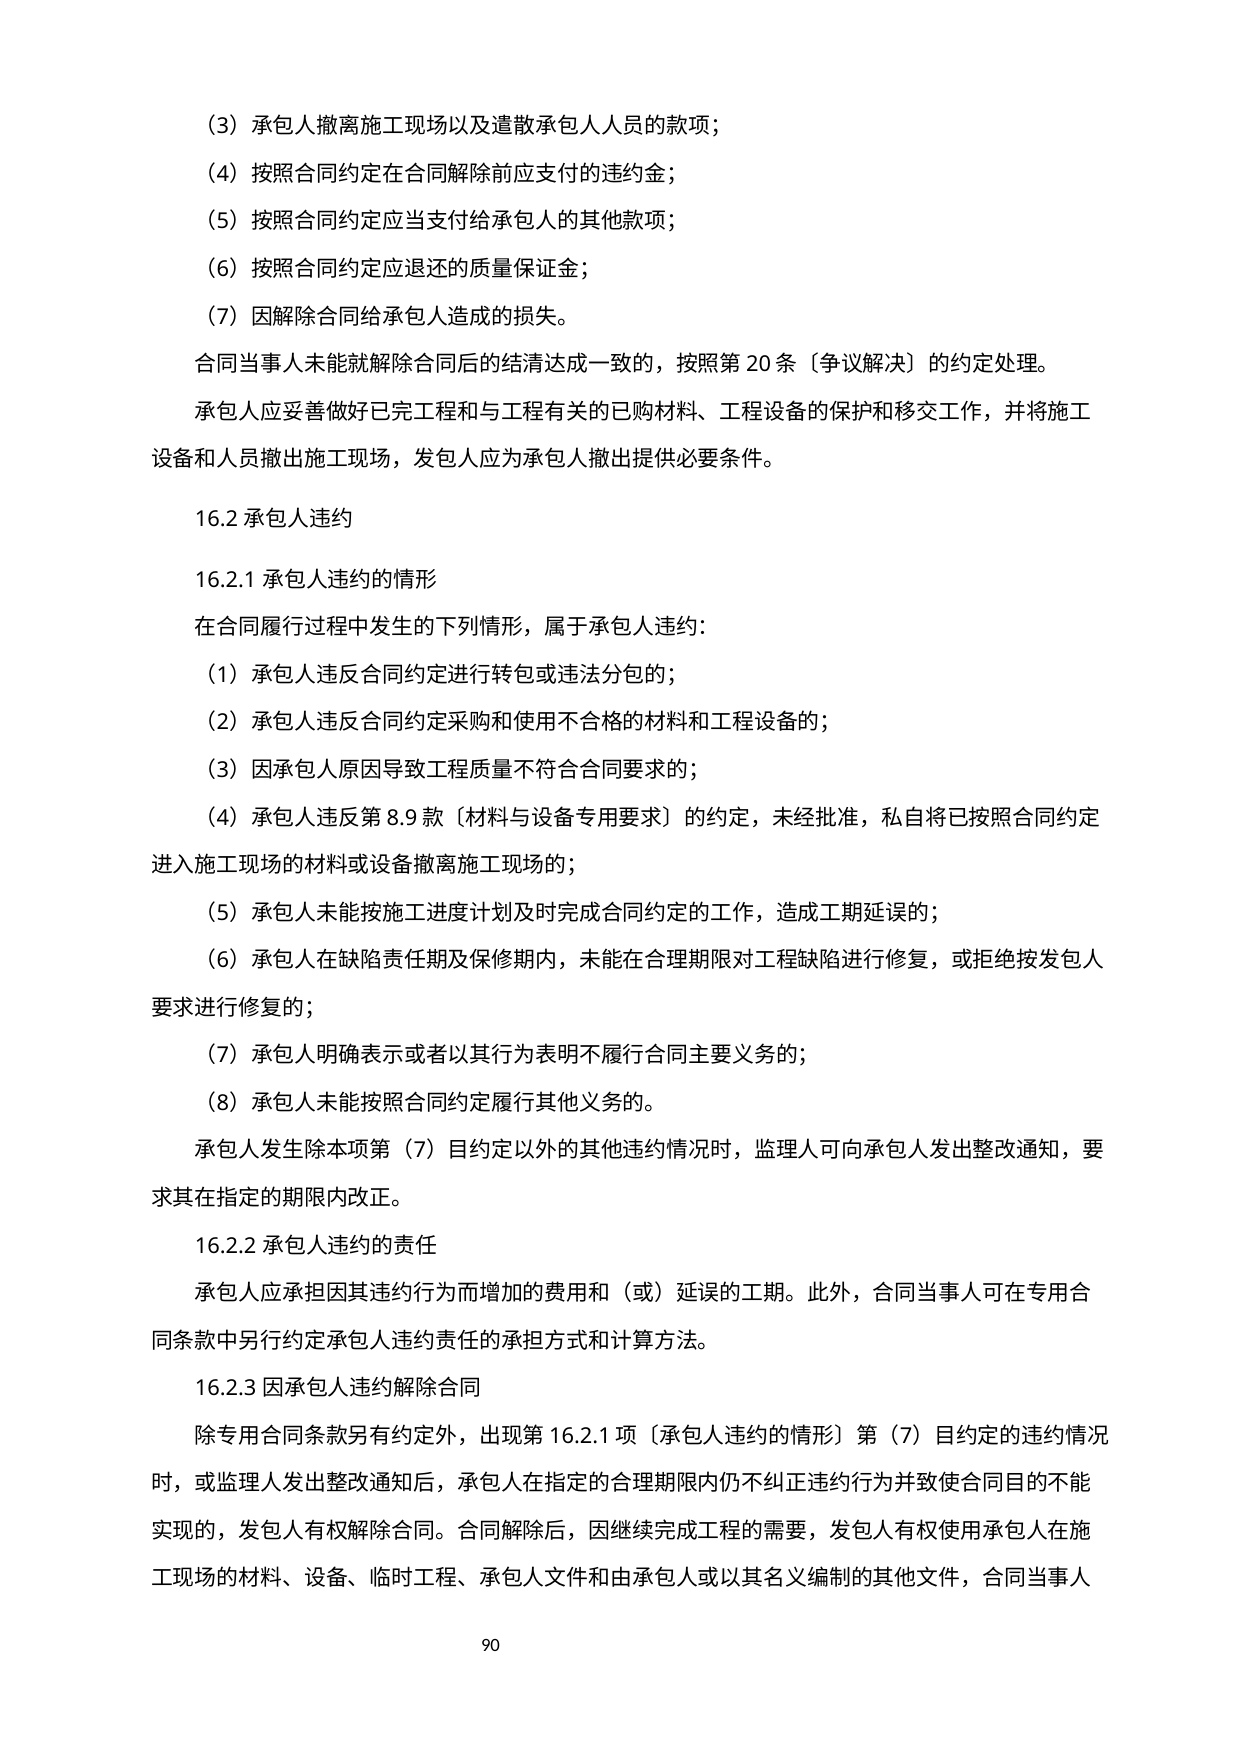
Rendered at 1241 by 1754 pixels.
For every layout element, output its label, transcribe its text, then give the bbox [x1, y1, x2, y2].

text （8）承包人未能按照合同约定履行其他义务的。 [151, 1085, 1111, 1117]
text （1）承包人违反合同约定进行转包或违法分包的； [151, 657, 1111, 688]
text 16.2.2 承包人违约的责任 [151, 1228, 1111, 1259]
text 承包人应妥善做好已完工程和与工程有关的已购材料、工程设备的保护和移交工作，并将施工设备和人员撤出施工现场，发包人应为承包人撤出提供必要条件。 [151, 394, 1111, 473]
text （3）承包人撤离施工现场以及遣散承包人人员的款项； [151, 108, 1111, 140]
subtitle 16.2 承包人违约 [151, 501, 1111, 533]
text 承包人发生除本项第（7）目约定以外的其他违约情况时，监理人可向承包人发出整改通知，要求其在指定的期限内改正。 [151, 1132, 1111, 1212]
text 16.2.1 承包人违约的情形 [151, 562, 1111, 593]
text （5）承包人未能按施工进度计划及时完成合同约定的工作，造成工期延误的； [151, 894, 1111, 926]
text 16.2.3 因承包人违约解除合同 [151, 1370, 1111, 1402]
text （6）承包人在缺陷责任期及保修期内，未能在合理期限对工程缺陷进行修复，或拒绝按发包人要求进行修复的； [151, 942, 1111, 1021]
text （5）按照合同约定应当支付给承包人的其他款项； [151, 203, 1111, 235]
text （3）因承包人原因导致工程质量不符合合同要求的； [151, 752, 1111, 784]
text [151, 1418, 1111, 1592]
text （4）承包人违反第8.9款〔材料与设备专用要求〕的约定，未经批准，私自将已按照合同约定进入施工现场的材料或设备撤离施工现场的； [151, 799, 1111, 879]
text （7）承包人明确表示或者以其行为表明不履行合同主要义务的； [151, 1037, 1111, 1069]
text 在合同履行过程中发生的下列情形，属于承包人违约： [151, 609, 1111, 641]
text （2）承包人违反合同约定采购和使用不合格的材料和工程设备的； [151, 704, 1111, 736]
text （4）按照合同约定在合同解除前应支付的违约金； [151, 156, 1111, 188]
text （6）按照合同约定应退还的质量保证金； [151, 251, 1111, 283]
text 承包人应承担因其违约行为而增加的费用和（或）延误的工期。此外，合同当事人可在专用合同条款中另行约定承包人违约责任的承担方式和计算方法。 [151, 1275, 1111, 1354]
text 合同当事人未能就解除合同后的结清达成一致的，按照第20条〔争议解决〕的约定处理。 [151, 346, 1111, 378]
text （7）因解除合同给承包人造成的损失。 [151, 299, 1111, 331]
